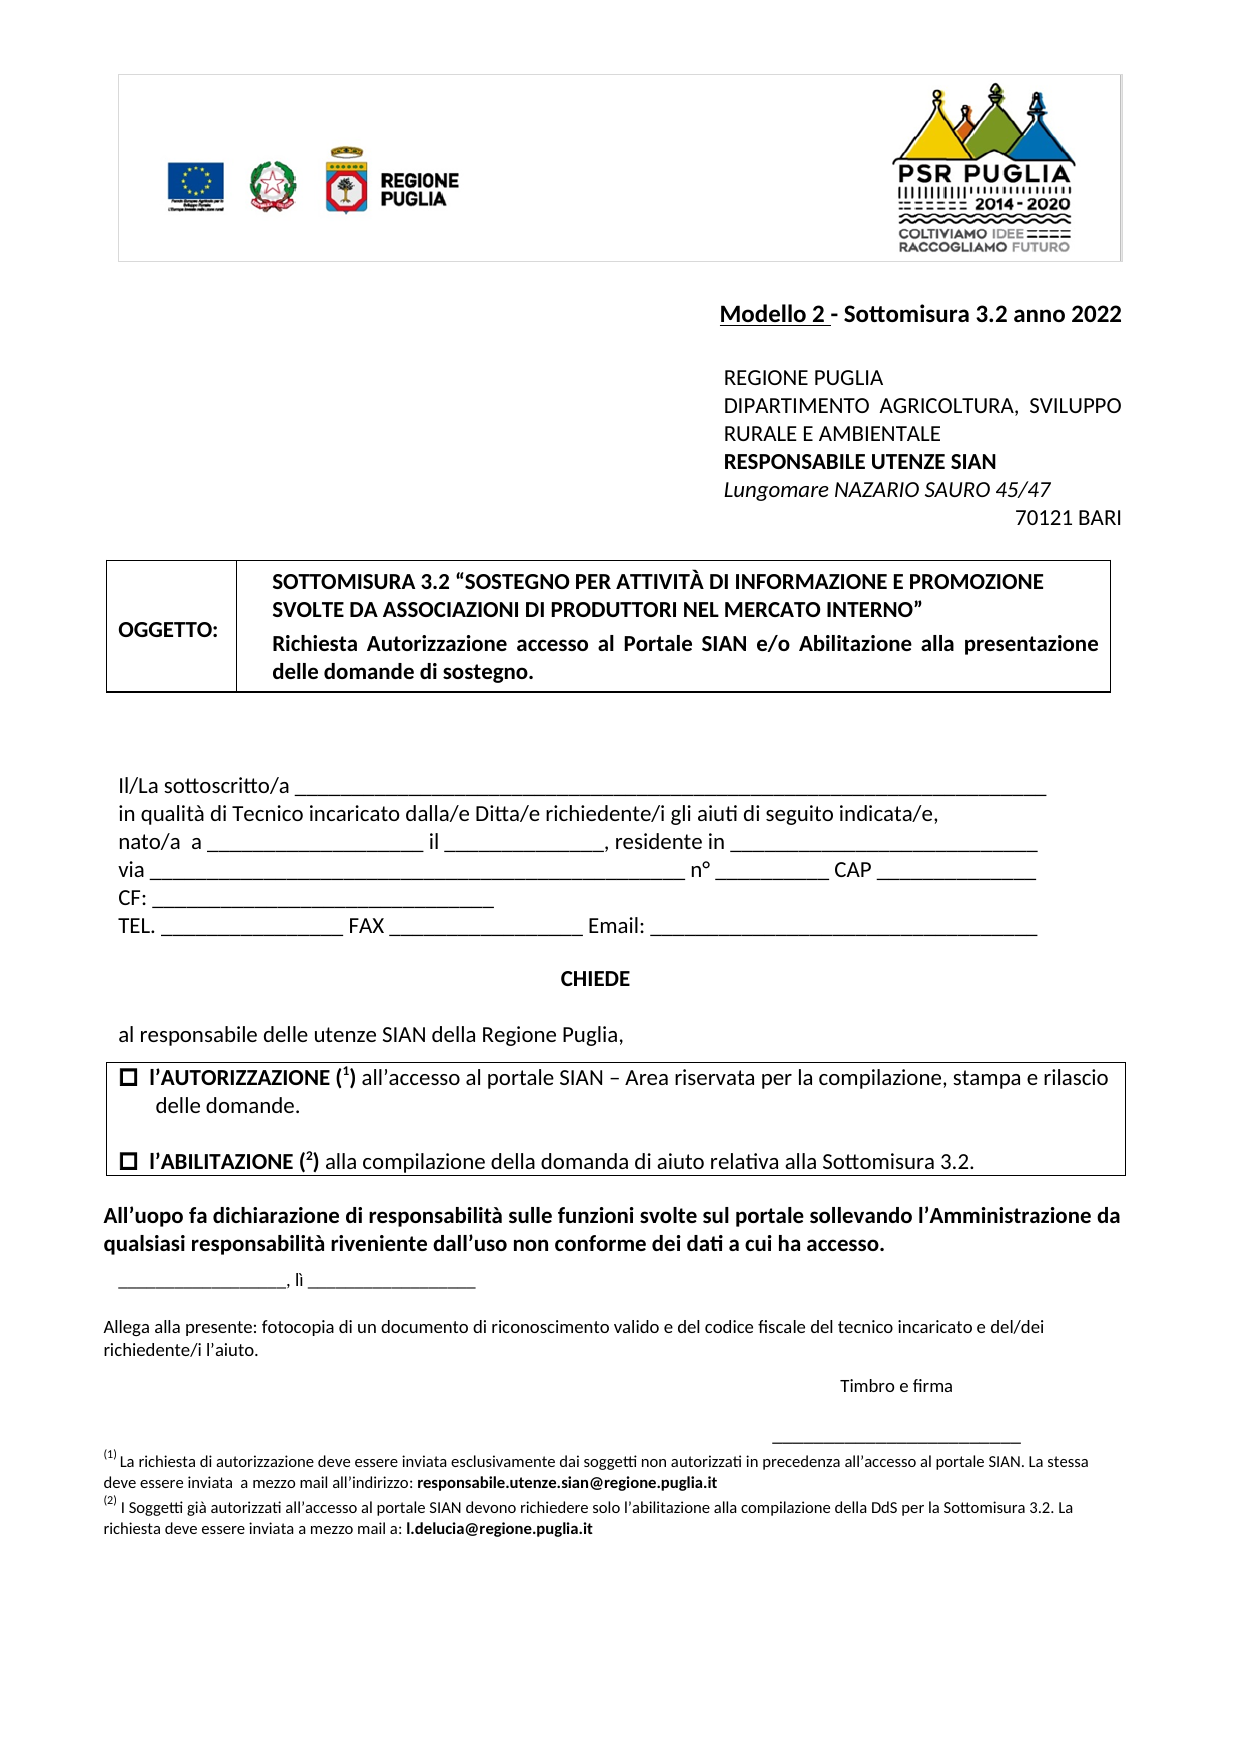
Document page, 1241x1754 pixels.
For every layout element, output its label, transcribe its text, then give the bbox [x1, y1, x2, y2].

table_header l’AUTORIZZAZIONE (1) all’accesso al portale SIAN – Area riservata per la compilazione, stampa e rilascio delle domande. l’ABILITAZIONE (2) alla compilazione della domanda di aiuto relativa alla Sottomisura 3.2. [107, 1063, 1125, 1175]
text DIPARTIMENTO AGRICOLTURA, SVILUPPO RURALE E AMBIENTALE [723, 391, 1122, 447]
text via _______________________________________________ n° __________ CAP ______________ [118, 855, 1122, 883]
text 70121 BARI [693, 503, 1122, 531]
picture [119, 75, 1122, 261]
text (1) La richiesta di autorizzazione deve essere inviata esclusivamente dai soggetti non autorizzati in precedenza all’accesso al portale SIAN. La stessa deve essere inviata a mezzo mail all’indirizzo: responsabile.utenze.sian@regione.puglia.it [103, 1447, 1122, 1493]
text Lungomare NAZARIO SAURO 45/47 [723, 475, 1122, 503]
text (2) I Soggetti già autorizzati all’accesso al portale SIAN devono richiedere solo l’abilitazione alla compilazione della DdS per la Sottomisura 3.2. La richiesta deve essere inviata a mezzo mail a: l.delucia@regione.puglia.it [103, 1493, 1122, 1538]
text in qualità di Tecnico incaricato dalla/e Ditta/e richiedente/i gli aiuti di seguito indicata/e, [118, 799, 1122, 827]
text Allega alla presente: fotocopia di un documento di riconoscimento valido e del codice fiscale del tecnico incaricato e del/dei richiedente/i l’aiuto. [103, 1315, 1122, 1361]
text ________________________ [671, 1422, 1122, 1447]
table_header SOTTOMISURA 3.2 “SOSTEGNO PER ATTIVITÀ DI INFORMAZIONE E PROMOZIONE SVOLTE DA ASSOCIAZIONI DI PRODUTTORI NEL MERCATO INTERNO” Richiesta Autorizzazione accesso al Portale SIAN e/o Abilitazione alla presentazione delle domande di sostegno. [237, 561, 1110, 691]
table_header OGGETTO: [107, 561, 236, 691]
text CF: ______________________________ [118, 883, 1122, 911]
text __________________, lì __________________ [118, 1268, 1122, 1291]
text TEL. ________________ FAX _________________ Email: __________________________________ [118, 911, 1122, 939]
text All’uopo fa dichiarazione di responsabilità sulle funzioni svolte sul portale sollevando l’Amministrazione da qualsiasi responsabilità riveniente dall’uso non conforme dei dati a cui ha accesso. [103, 1201, 1122, 1257]
text CHIEDE [487, 964, 1122, 992]
text Il/La sottoscritto/a __________________________________________________________________ [118, 771, 1122, 799]
text nato/a a ___________________ il ______________, residente in ___________________________ [118, 827, 1122, 855]
text Modello 2 - Sottomisura 3.2 anno 2022 [118, 298, 1122, 329]
text al responsabile delle utenze SIAN della Regione Puglia, [118, 1020, 1122, 1048]
text REGIONE PUGLIA [723, 363, 1122, 391]
text Timbro e firma [671, 1374, 1122, 1397]
text RESPONSABILE UTENZE SIAN [723, 447, 1122, 475]
